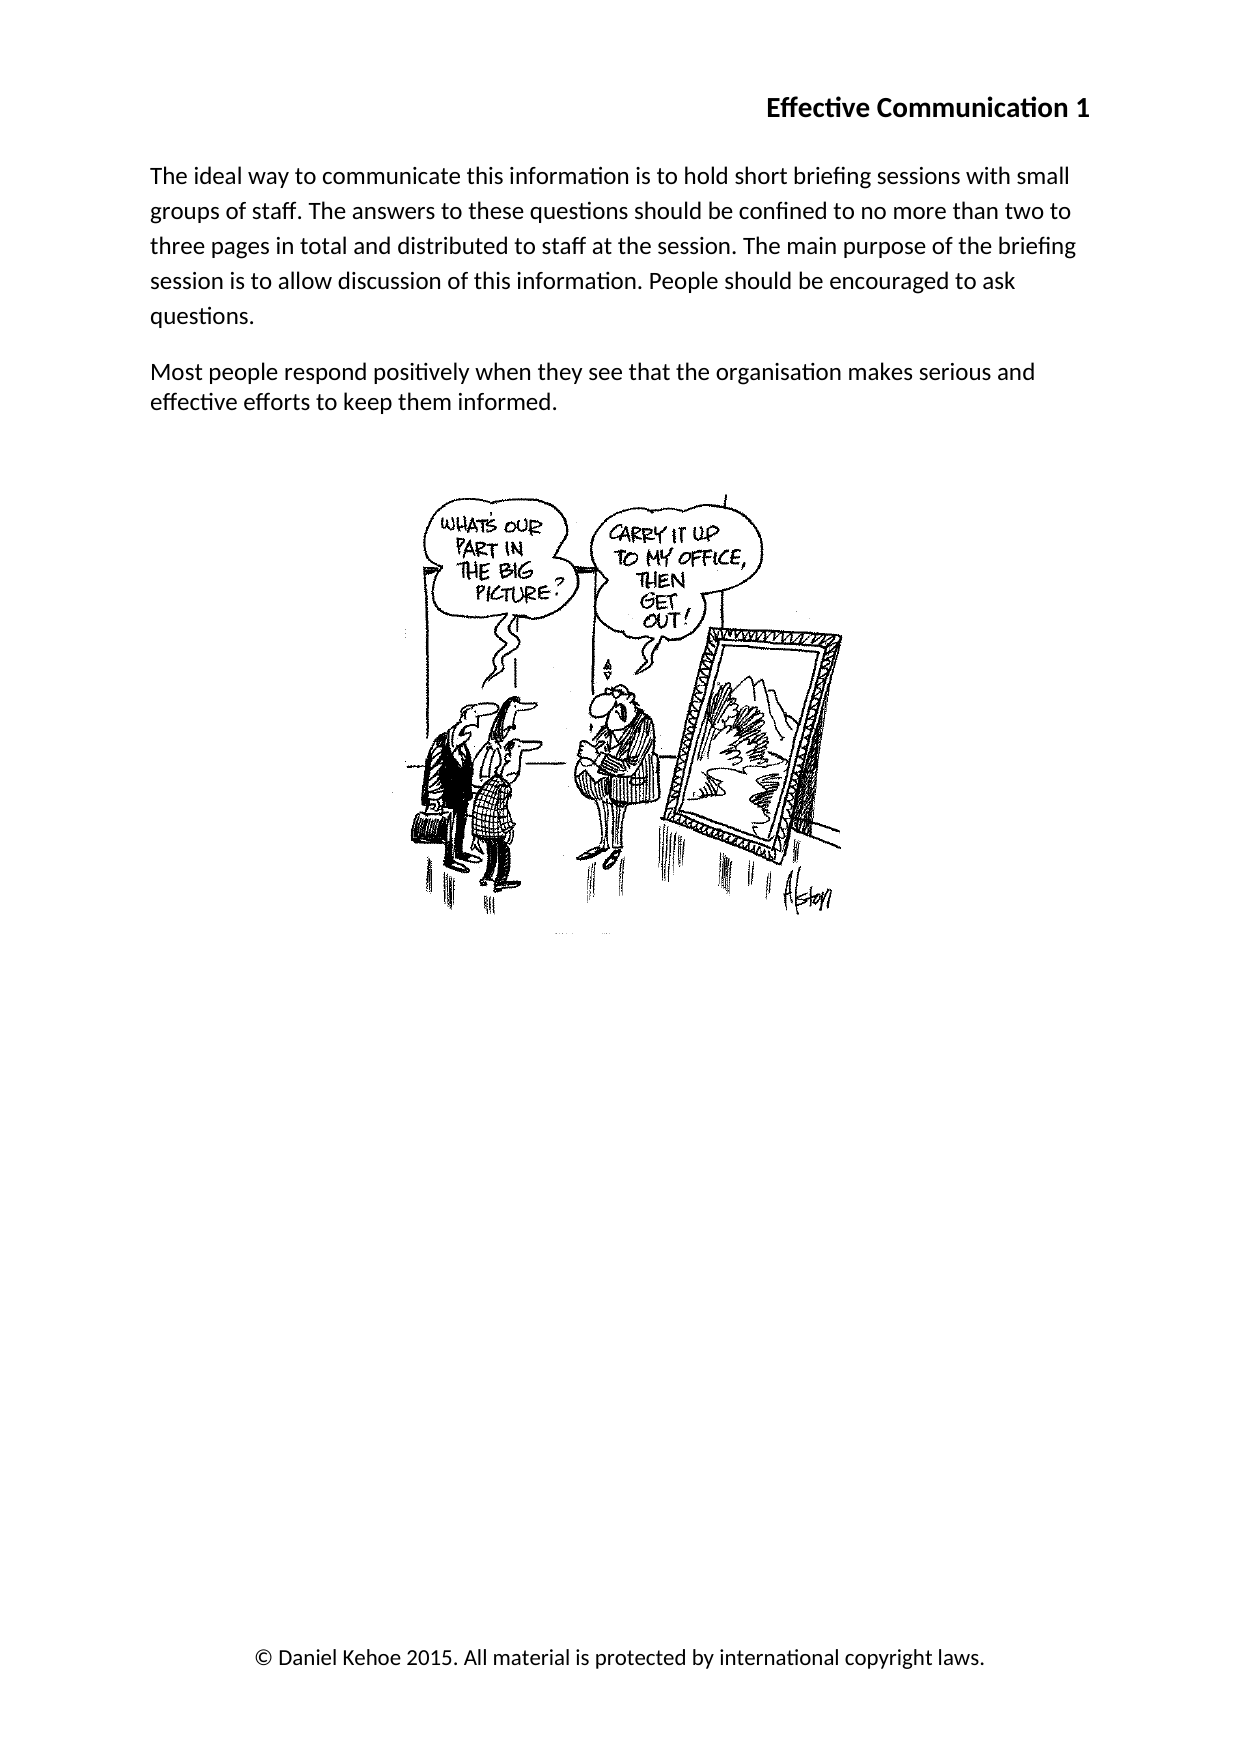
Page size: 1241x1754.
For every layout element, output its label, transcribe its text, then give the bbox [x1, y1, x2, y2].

picture [386, 477, 855, 934]
text Effective Communication 1 [150, 89, 1090, 124]
list The ideal way to communicate this information is to hold short briefing sessions with small groups of staff. The answers to these questions should be confined to no more than two to three pages in total and distributed to staff at the session. The main purpose of the briefing session is to allow discussion of this information. People should be encouraged to ask questions. [150, 160, 1090, 330]
list Most people respond positively when they see that the organisation makes serious and effective efforts to keep them informed. [150, 356, 1090, 417]
